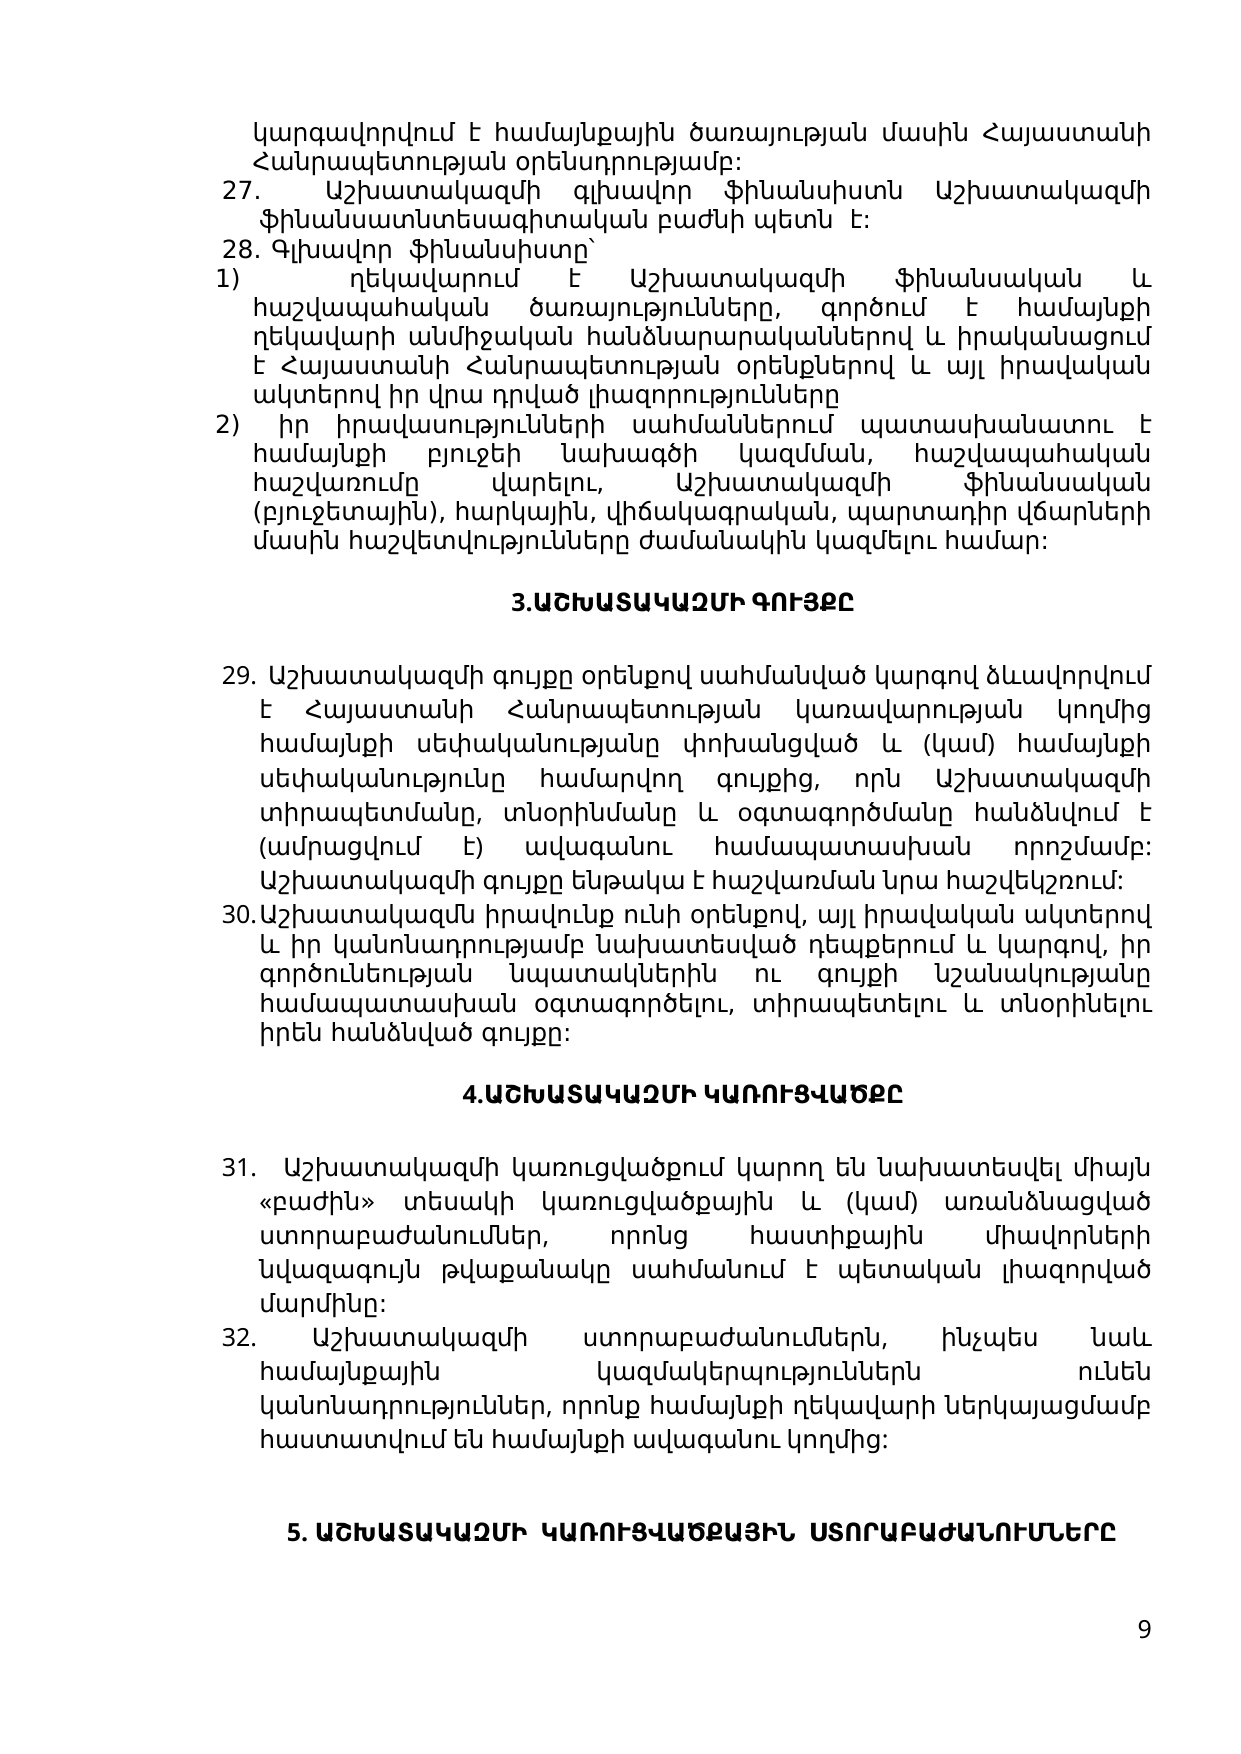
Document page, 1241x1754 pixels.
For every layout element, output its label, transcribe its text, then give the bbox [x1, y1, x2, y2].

list ղեկավարում է Աշխատակազմի ֆինանuական և հաշվապահական ծառայությունները, գործում է համայնքի ղեկավարի անմիջական հանձնարարականներով և իրականացում է Հայաuտանի Հանրապետության oրենքներով և այլ իրավական ակտերով իր վրա դրված լիազորությունները [215, 264, 1152, 410]
text 4.ԱՇԽԱՏԱԿԱԶՄԻ ԿԱՌՈՒՑՎԱԾՔԸ [215, 1076, 1152, 1110]
list 5. ԱՇԽԱՏԱԿԱԶՄԻ ԿԱՌՈՒՑՎԱԾՔԱՅԻՆ ՍՏՈՐԱԲԱԺԱՆՈՒՄՆԵՐԸ [252, 1514, 1152, 1548]
list Գլխավոր ֆինանսիստը՝ [222, 235, 1152, 264]
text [252, 118, 1152, 176]
list Աշխատակազմի կառուցվածքում կարող են նախատեսվել միայն «բաժին» տեսակի կառուցվածքային և (կամ) առանձնացված ստորաբաժանումներ, որոնց հաստիքային միավորների նվազագույն թվաքանակը սահմանում է պետական լիազորված մարմինը: [222, 1149, 1152, 1320]
list Աշխատակազմն իրավունք ունի oրենքով, այլ իրավական ակտերով և իր կանոնադրությամբ նախատեuված դեպքերում և կարգով, իր գործունեության նպատակներին ու գույքի նշանակությանը համապատաuխան oգտագործելու, տիրապետելու և տնoրինելու իրեն հանձնված գույքը: [222, 896, 1152, 1047]
list իր իրավասությունների սահմաններում պատասխանատու է համայնքի բյուջեի նախագծի կազմման, հաշվապահական հաշվառումը վարելու, Աշխատակազմի ֆինանuական (բյուջետային), հարկային, վիճակագրական, պարտադիր վճարների մաuին հաշվետվությունները ժամանակին կազմելու համար: [215, 410, 1152, 556]
list Աշխատակազմի գույքը օրենքով սահմանված կարգով ձևավորվում է Հայաստանի Հանրապետության կառավարության կողմից համայնքի սեփականությանը փոխանցված և (կամ) համայնքի սեփականությունը համարվող գույքից, որն Աշխատակազմի տիրապետմանը, տնoրինմանը և oգտագործմանը հանձնվում է (ամրացվում է) ավագանու համապատասխան որոշմամբ: Աշխատակազմի գույքը ենթակա է հաշվառման նրա հաշվեկշռում: [222, 658, 1152, 896]
list Աշխատակազմի uտորաբաժանումներն, ինչպես նաև համայնքային կազմակերպություններն ունեն կանոնադրություններ, որոնք համայնքի ղեկավարի ներկայացմամբ հաuտատվում են համայնքի ավագանու կողմից: [222, 1320, 1152, 1456]
text 3.ԱՇԽԱՏԱԿԱԶՄԻ ԳՈՒՅՔԸ [215, 585, 1152, 619]
list Աշխատակազմի գլխավոր ֆինանuիuտն Աշխատակազմի ֆինանսատնտեսագիտական բաժնի պետն է: [222, 176, 1152, 235]
